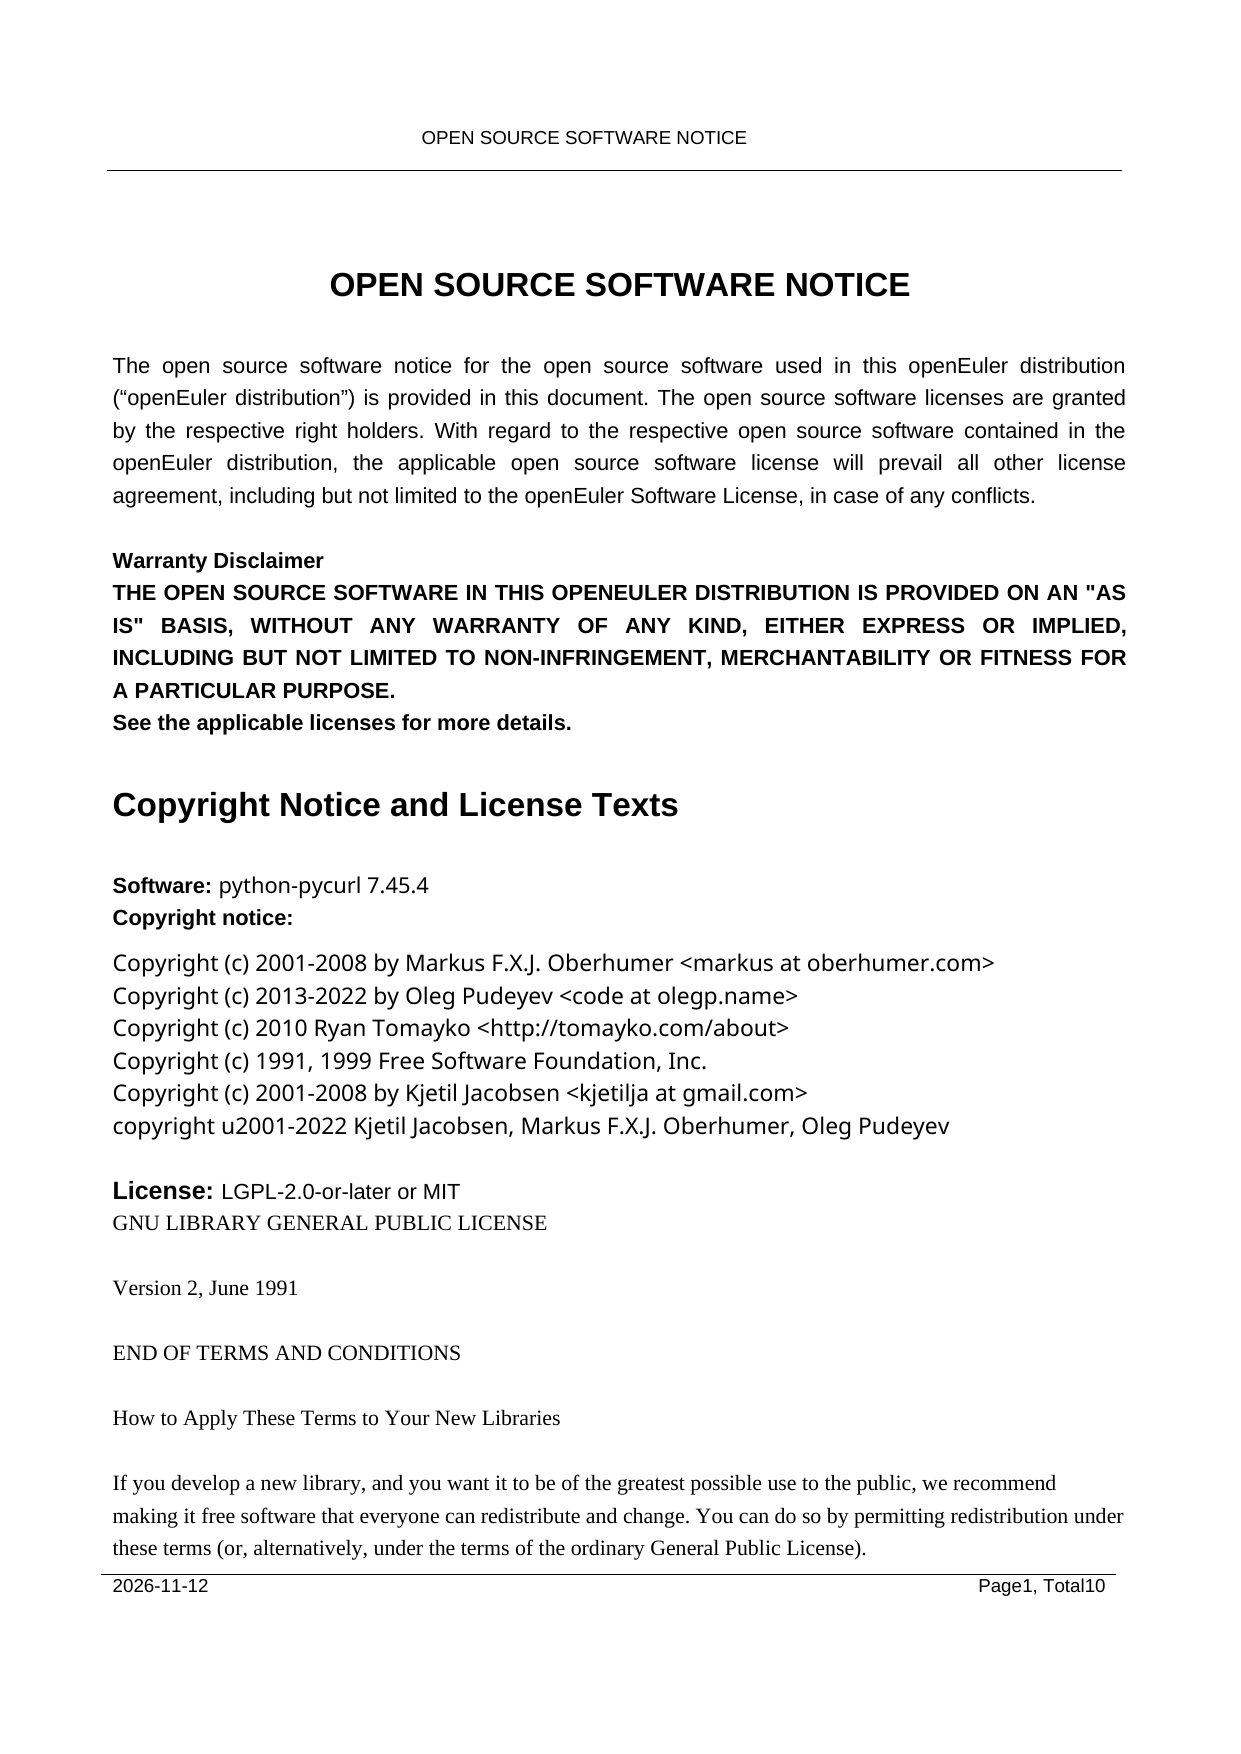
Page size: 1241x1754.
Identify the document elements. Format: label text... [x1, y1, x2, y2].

title Software: python-pycurl 7.45.4 [112, 869, 1128, 901]
text Copyright notice: [112, 901, 1128, 934]
text Copyright (c) 2001-2008 by Markus F.X.J. Oberhumer <markus at oberhumer.com> Copyright (c) 2013-2022 by Oleg Pudeyev <code at olegp.name> Copyright (c) 2010 Ryan Tomayko <http://tomayko.com/about> Copyright (c) 1991, 1999 Free Software Foundation, Inc. Copyright (c) 2001-2008 by Kjetil Jacobsen <kjetilja at gmail.com> copyright u2001-2022 Kjetil Jacobsen, Markus F.X.J. Oberhumer, Oleg Pudeyev [112, 947, 1128, 1174]
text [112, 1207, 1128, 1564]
text OPEN SOURCE SOFTWARE NOTICE [112, 251, 1128, 316]
text The open source software notice for the open source software used in this openEuler distribution (“openEuler distribution”) is provided in this document. The open source software licenses are granted by the respective right holders. With regard to the respective open source software contained in the openEuler distribution, the applicable open source software license will prevail all other license agreement, including but not limited to the openEuler Software License, in case of any conflicts. [112, 349, 1128, 511]
text License: LGPL-2.0-or-later or MIT [112, 1174, 1128, 1207]
text THE OPEN SOURCE SOFTWARE IN THIS OPENEULER DISTRIBUTION IS PROVIDED ON AN "AS IS" BASIS, WITHOUT ANY WARRANTY OF ANY KIND, EITHER EXPRESS OR IMPLIED, INCLUDING BUT NOT LIMITED TO NON-INFRINGEMENT, MERCHANTABILITY OR FITNESS FOR A PARTICULAR PURPOSE. See the applicable licenses for more details. [112, 576, 1128, 739]
text Warranty Disclaimer [112, 544, 1128, 576]
text Copyright Notice and License Texts [112, 771, 1128, 836]
